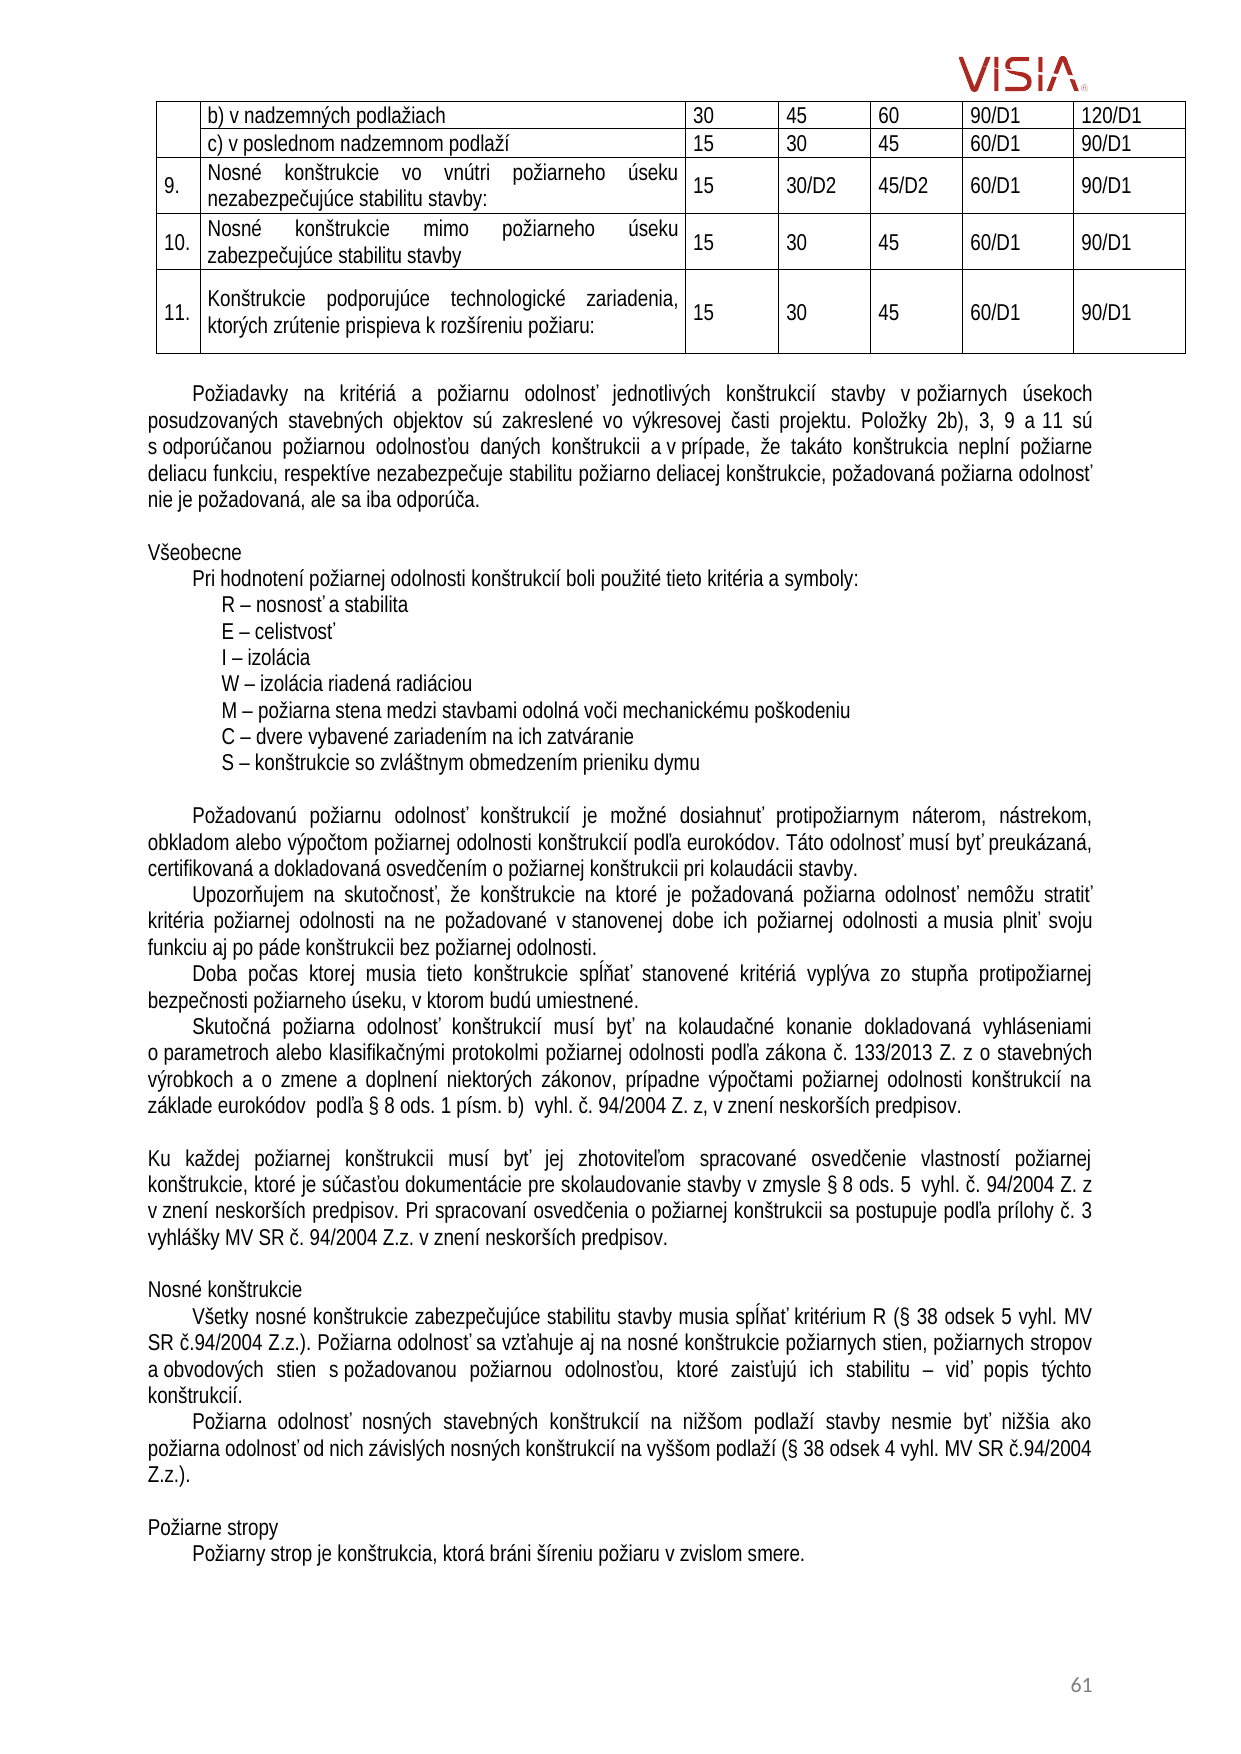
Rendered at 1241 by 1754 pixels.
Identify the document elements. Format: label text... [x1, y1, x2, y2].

text M – požiarna stena medzi stavbami odolná voči mechanickému poškodeniu [148, 697, 1092, 723]
text Všetky nosné konštrukcie zabezpečujúce stabilitu stavby musia spĺňať kritérium R (§ 38 odsek 5 vyhl. MV SR č.94/2004 Z.z.). Požiarna odolnosť sa vzťahuje aj na nosné konštrukcie požiarnych stien, požiarnych stropov a obvodových stien s požadovanou požiarnou odolnosťou, ktoré zaisťujú ich stabilitu – viď popis týchto konštrukcií. [148, 1303, 1092, 1408]
text Pri hodnotení požiarnej odolnosti konštrukcií boli použité tieto kritéria a symboly: [148, 565, 1092, 591]
picture [958, 56, 1088, 92]
text Všeobecne [148, 538, 1092, 565]
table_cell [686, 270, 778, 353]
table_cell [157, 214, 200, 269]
text Ku každej požiarnej konštrukcii musí byť jej zhotoviteľom spracované osvedčenie vlastností požiarnej konštrukcie, ktoré je súčasťou dokumentácie pre skolaudovanie stavby v zmysle § 8 ods. 5 vyhl. č. 94/2004 Z. z v znení neskorších predpisov. Pri spracovaní osvedčenia o požiarnej konštrukcii sa postupuje podľa prílohy č. 3 vyhlášky MV SR č. 94/2004 Z.z. v znení neskorších predpisov. [148, 1145, 1092, 1250]
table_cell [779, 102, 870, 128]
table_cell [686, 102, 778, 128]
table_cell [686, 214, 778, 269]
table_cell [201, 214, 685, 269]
text Doba počas ktorej musia tieto konštrukcie spĺňať stanovené kritériá vyplýva zo stupňa protipožiarnej bezpečnosti požiarneho úseku, v ktorom budú umiestnené. [148, 960, 1092, 1013]
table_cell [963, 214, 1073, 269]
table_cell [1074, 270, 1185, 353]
text Požadovanú požiarnu odolnosť konštrukcií je možné dosiahnuť protipožiarnym náterom, nástrekom, obkladom alebo výpočtom požiarnej odolnosti konštrukcií podľa eurokódov. Táto odolnosť musí byť preukázaná, certifikovaná a dokladovaná osvedčením o požiarnej konštrukcii pri kolaudácii stavby. [148, 802, 1092, 881]
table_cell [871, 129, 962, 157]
text E – celistvosť [148, 618, 1092, 644]
text Požiarny strop je konštrukcia, ktorá bráni šíreniu požiaru v zvislom smere. [148, 1540, 1092, 1566]
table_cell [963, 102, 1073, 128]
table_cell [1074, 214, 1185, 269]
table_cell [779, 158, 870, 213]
text I – izolácia [148, 644, 1092, 670]
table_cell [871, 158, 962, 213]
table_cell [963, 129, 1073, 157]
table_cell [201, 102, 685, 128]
text Upozorňujem na skutočnosť, že konštrukcie na ktoré je požadovaná požiarna odolnosť nemôžu stratiť kritéria požiarnej odolnosti na ne požadované v stanovenej dobe ich požiarnej odolnosti a musia plniť svoju funkciu aj po páde konštrukcii bez požiarnej odolnosti. [148, 881, 1092, 960]
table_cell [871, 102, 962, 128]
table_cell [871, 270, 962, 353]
text Požiadavky na kritériá a požiarnu odolnosť jednotlivých konštrukcií stavby v požiarnych úsekoch posudzovaných stavebných objektov sú zakreslené vo výkresovej časti projektu. Položky 2b), 3, 9 a 11 sú s odporúčanou požiarnou odolnosťou daných konštrukcii a v prípade, že takáto konštrukcia neplní požiarne deliacu funkciu, respektíve nezabezpečuje stabilitu požiarno deliacej konštrukcie, požadovaná požiarna odolnosť nie je požadovaná, ale sa iba odporúča. [148, 380, 1092, 512]
text W – izolácia riadená radiáciou [148, 670, 1092, 697]
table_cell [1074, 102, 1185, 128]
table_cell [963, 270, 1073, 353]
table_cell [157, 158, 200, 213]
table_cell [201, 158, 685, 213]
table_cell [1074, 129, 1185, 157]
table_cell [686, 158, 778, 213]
text Nosné konštrukcie [148, 1276, 1092, 1303]
text Skutočná požiarna odolnosť konštrukcií musí byť na kolaudačné konanie dokladovaná vyhláseniami o parametroch alebo klasifikačnými protokolmi požiarnej odolnosti podľa zákona č. 133/2013 Z. z o stavebných výrobkoch a o zmene a doplnení niektorých zákonov, prípadne výpočtami požiarnej odolnosti konštrukcií na základe eurokódov podľa § 8 ods. 1 písm. b) vyhl. č. 94/2004 Z. z, v znení neskorších predpisov. [148, 1013, 1092, 1118]
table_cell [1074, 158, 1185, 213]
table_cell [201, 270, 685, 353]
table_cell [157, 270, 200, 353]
text C – dvere vybavené zariadením na ich zatváranie [148, 723, 1092, 749]
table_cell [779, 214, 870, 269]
text Požiarne stropy [148, 1514, 1092, 1540]
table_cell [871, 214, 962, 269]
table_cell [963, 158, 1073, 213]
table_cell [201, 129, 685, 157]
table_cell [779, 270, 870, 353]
text S – konštrukcie so zvláštnym obmedzením prieniku dymu [148, 749, 1092, 776]
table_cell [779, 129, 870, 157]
text R – nosnosť a stabilita [148, 591, 1092, 618]
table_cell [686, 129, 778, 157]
text Požiarna odolnosť nosných stavebných konštrukcií na nižšom podlaží stavby nesmie byť nižšia ako požiarna odolnosť od nich závislých nosných konštrukcií na vyššom podlaží (§ 38 odsek 4 vyhl. MV SR č.94/2004 Z.z.). [148, 1408, 1092, 1487]
